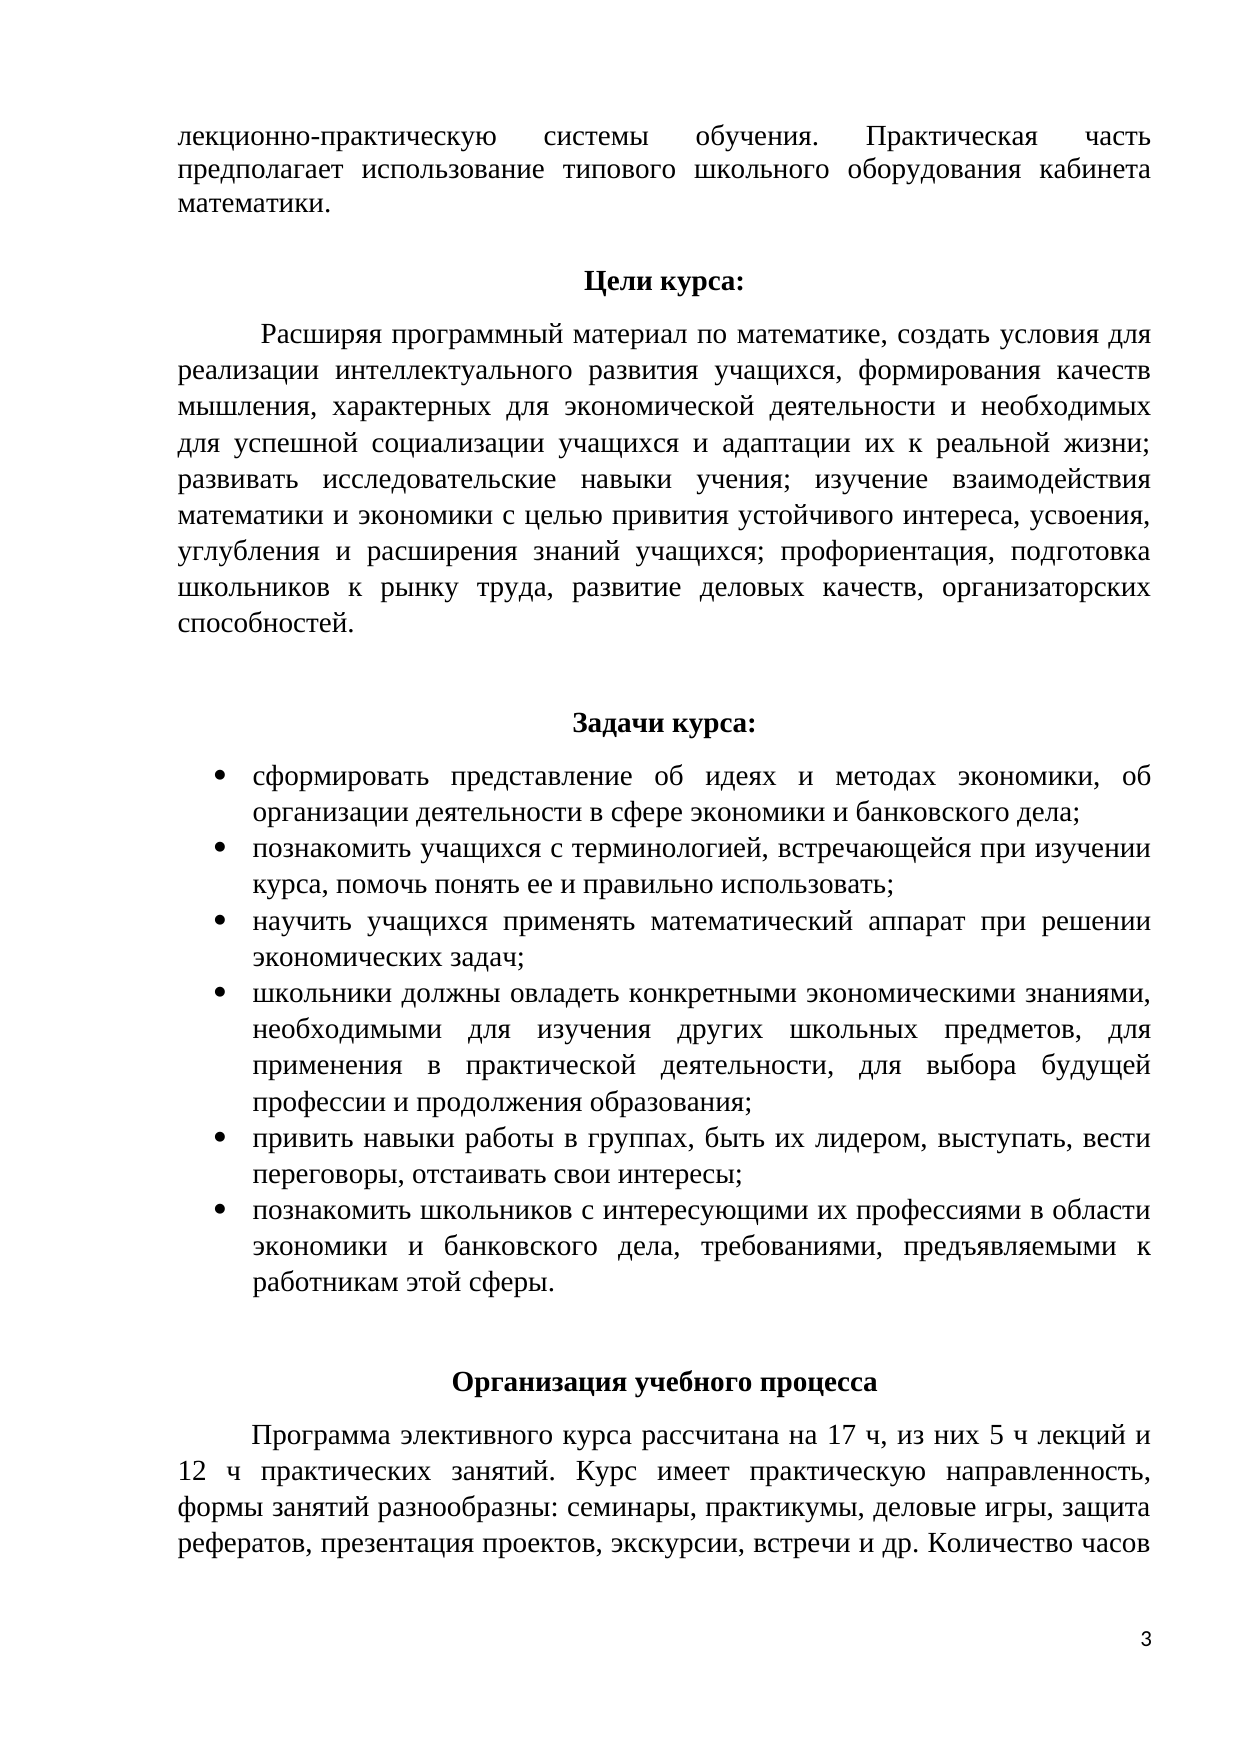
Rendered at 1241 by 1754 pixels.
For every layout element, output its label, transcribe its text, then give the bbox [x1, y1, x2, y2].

text Организация учебного процесса [177, 1364, 1152, 1398]
list сформировать представление об идеях и методах экономики, об организации деятельности в сфере экономики и банковского дела; [215, 758, 1152, 828]
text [177, 1417, 1152, 1559]
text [177, 118, 1152, 219]
text Расширяя программный материал по математике, создать условия для реализации интеллектуального развития учащихся, формирования качеств мышления, характерных для экономической деятельности и необходимых для успешной социализации учащихся и адаптации их к реальной жизни; развивать исследовательские навыки учения; изучение взаимодействия математики и экономики с целью привития устойчивого интереса, усвоения, углубления и расширения знаний учащихся; профориентация, подготовка школьников к рынку труда, развитие деловых качеств, организаторских способностей. [177, 316, 1152, 639]
list познакомить школьников с интересующими их профессиями в области экономики и банковского дела, требованиями, предъявляемыми к работникам этой сферы. [215, 1192, 1152, 1298]
text Задачи курса: [177, 705, 1152, 739]
list познакомить учащихся с терминологией, встречающейся при изучении курса, помочь понять ее и правильно использовать; [215, 830, 1152, 900]
text Цели курса: [177, 263, 1152, 297]
list научить учащихся применять математический аппарат при решении экономических задач; [215, 903, 1152, 972]
list школьники должны овладеть конкретными экономическими знаниями, необходимыми для изучения других школьных предметов, для применения в практической деятельности, для выбора будущей профессии и продолжения образования; [215, 975, 1152, 1117]
list привить навыки работы в группах, быть их лидером, выступать, вести переговоры, отстаивать свои интересы; [215, 1120, 1152, 1189]
